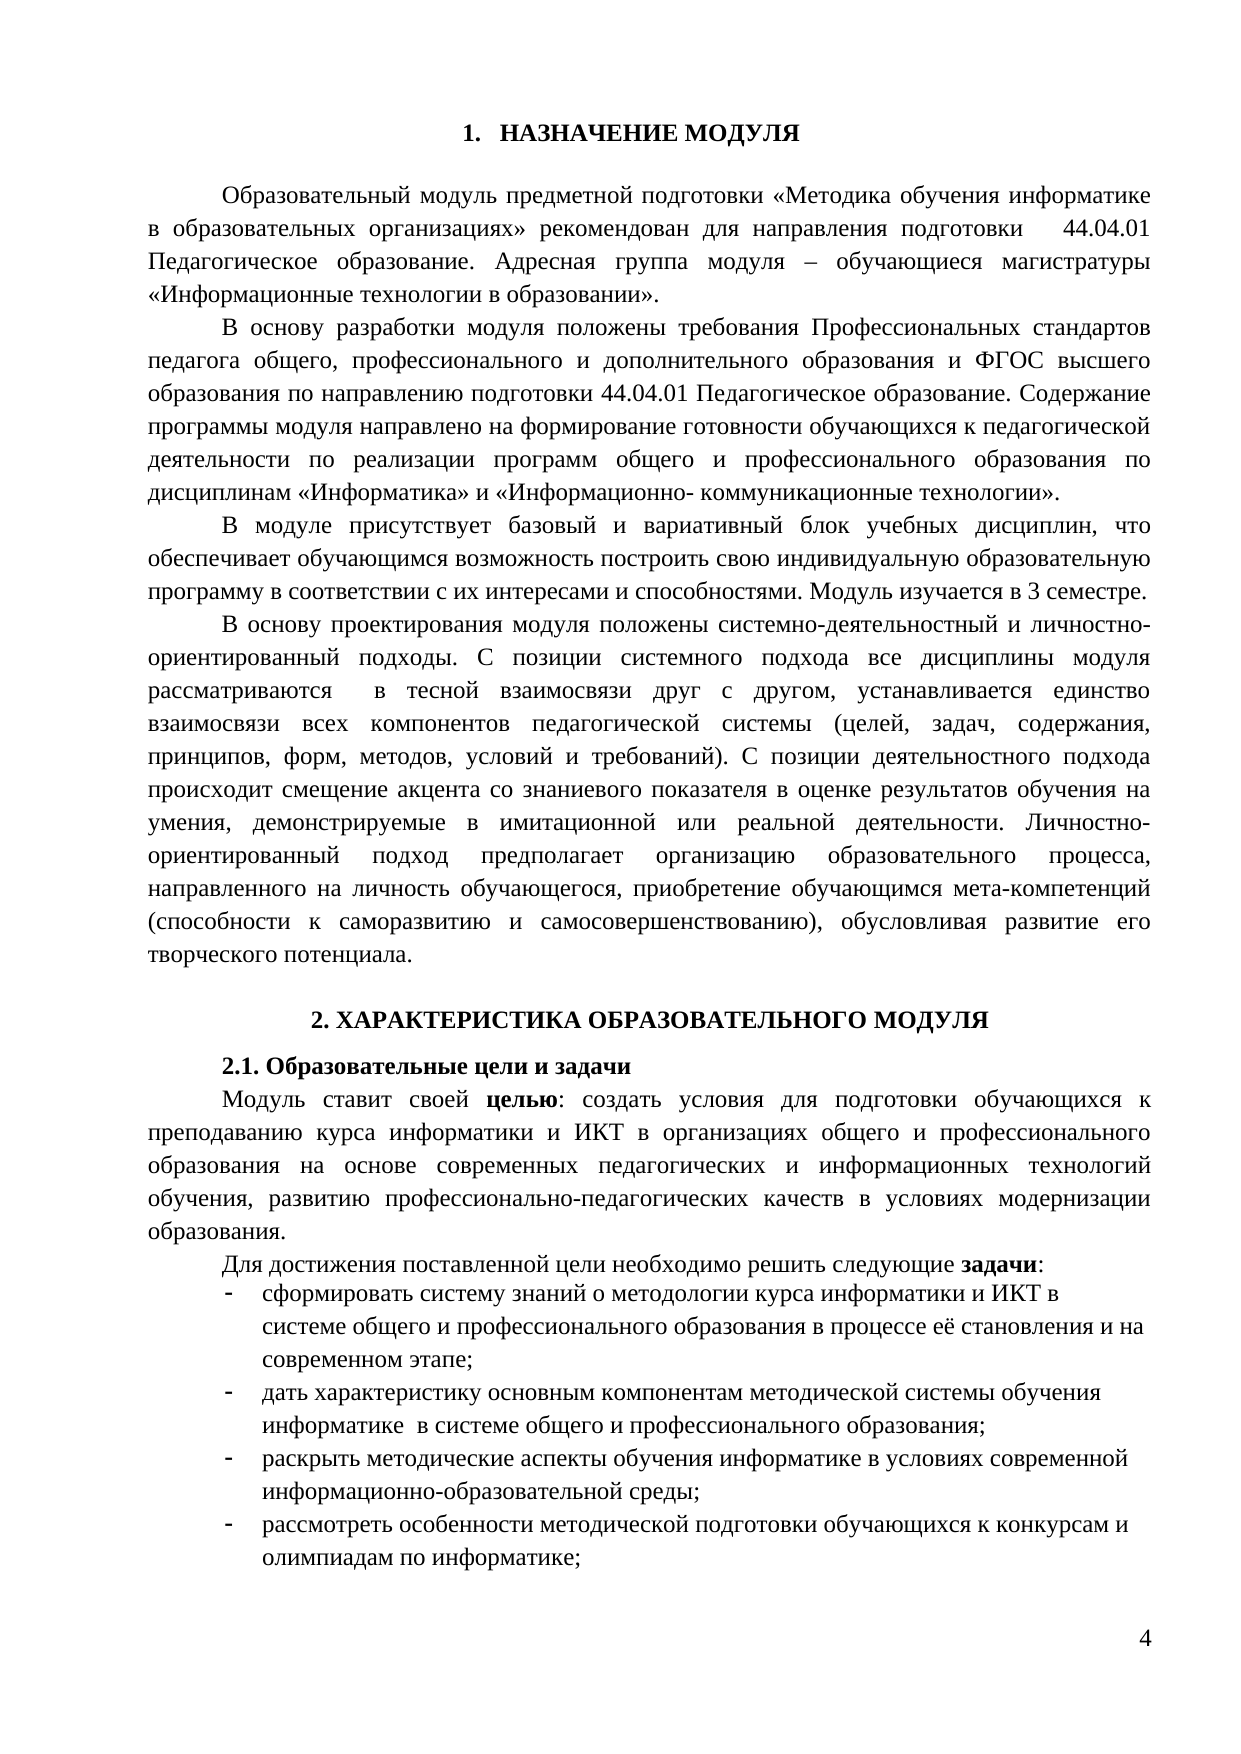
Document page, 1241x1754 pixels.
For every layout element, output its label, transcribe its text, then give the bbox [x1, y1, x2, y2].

text Модуль ставит своей целью: создать условия для подготовки обучающихся к преподаванию курса информатики и ИКТ в организациях общего и профессионального образования на основе современных педагогических и информационных технологий обучения, развитию профессионально-педагогических качеств в условиях модернизации образования. [148, 1084, 1152, 1245]
text Образовательный модуль предметной подготовки «Методика обучения информатике в образовательных организациях» рекомендован для направления подготовки 44.04.01 Педагогическое образование. Адресная группа модуля – обучающиеся магистратуры «Информационные технологии в образовании». [148, 180, 1152, 308]
text 2. ХАРАКТЕРИСТИКА ОБРАЗОВАТЕЛЬНОГО МОДУЛЯ [148, 1005, 1152, 1034]
list раскрыть методические аспекты обучения информатике в условиях современной информационно-образовательной среды; [224, 1443, 1150, 1505]
text В модуле присутствует базовый и вариативный блок учебных дисциплин, что обеспечивает обучающимся возможность построить свою индивидуальную образовательную программу в соответствии с их интересами и способностями. Модуль изучается в 3 семестре. [148, 510, 1152, 605]
text В основу разработки модуля положены требования Профессиональных стандартов педагога общего, профессионального и дополнительного образования и ФГОС высшего образования по направлению подготовки 44.04.01 Педагогическое образование. Содержание программы модуля направлено на формирование готовности обучающихся к педагогической деятельности по реализации программ общего и профессионального образования по дисциплинам «Информатика» и «Информационно- коммуникационные технологии». [148, 312, 1152, 506]
list сформировать систему знаний о методологии курса информатики и ИКТ в системе общего и профессионального образования в процессе её становления и на современном этапе; [224, 1278, 1150, 1373]
list рассмотреть особенности методической подготовки обучающихся к конкурсам и олимпиадам по информатике; [224, 1509, 1150, 1571]
text 2.1. Образовательные цели и задачи [148, 1051, 1152, 1080]
list назначение модуля [110, 118, 1152, 147]
list дать характеристику основным компонентам методической системы обучения информатике в системе общего и профессионального образования; [224, 1377, 1150, 1439]
text В основу проектирования модуля положены системно-деятельностный и личностно-ориентированный подходы. С позиции системного подхода все дисциплины модуля рассматриваются в тесной взаимосвязи друг с другом, устанавливается единство взаимосвязи всех компонентов педагогической системы (целей, задач, содержания, принципов, форм, методов, условий и требований). С позиции деятельностного подхода происходит смещение акцента со знаниевого показателя в оценке результатов обучения на умения, демонстрируемые в имитационной или реальной деятельности. Личностно-ориентированный подход предполагает организацию образовательного процесса, направленного на личность обучающегося, приобретение обучающимся мета-компетенций (способности к саморазвитию и самосовершенствованию), обусловливая развитие его творческого потенциала. [148, 609, 1152, 968]
text Для достижения поставленной цели необходимо решить следующие задачи: [148, 1249, 1152, 1278]
